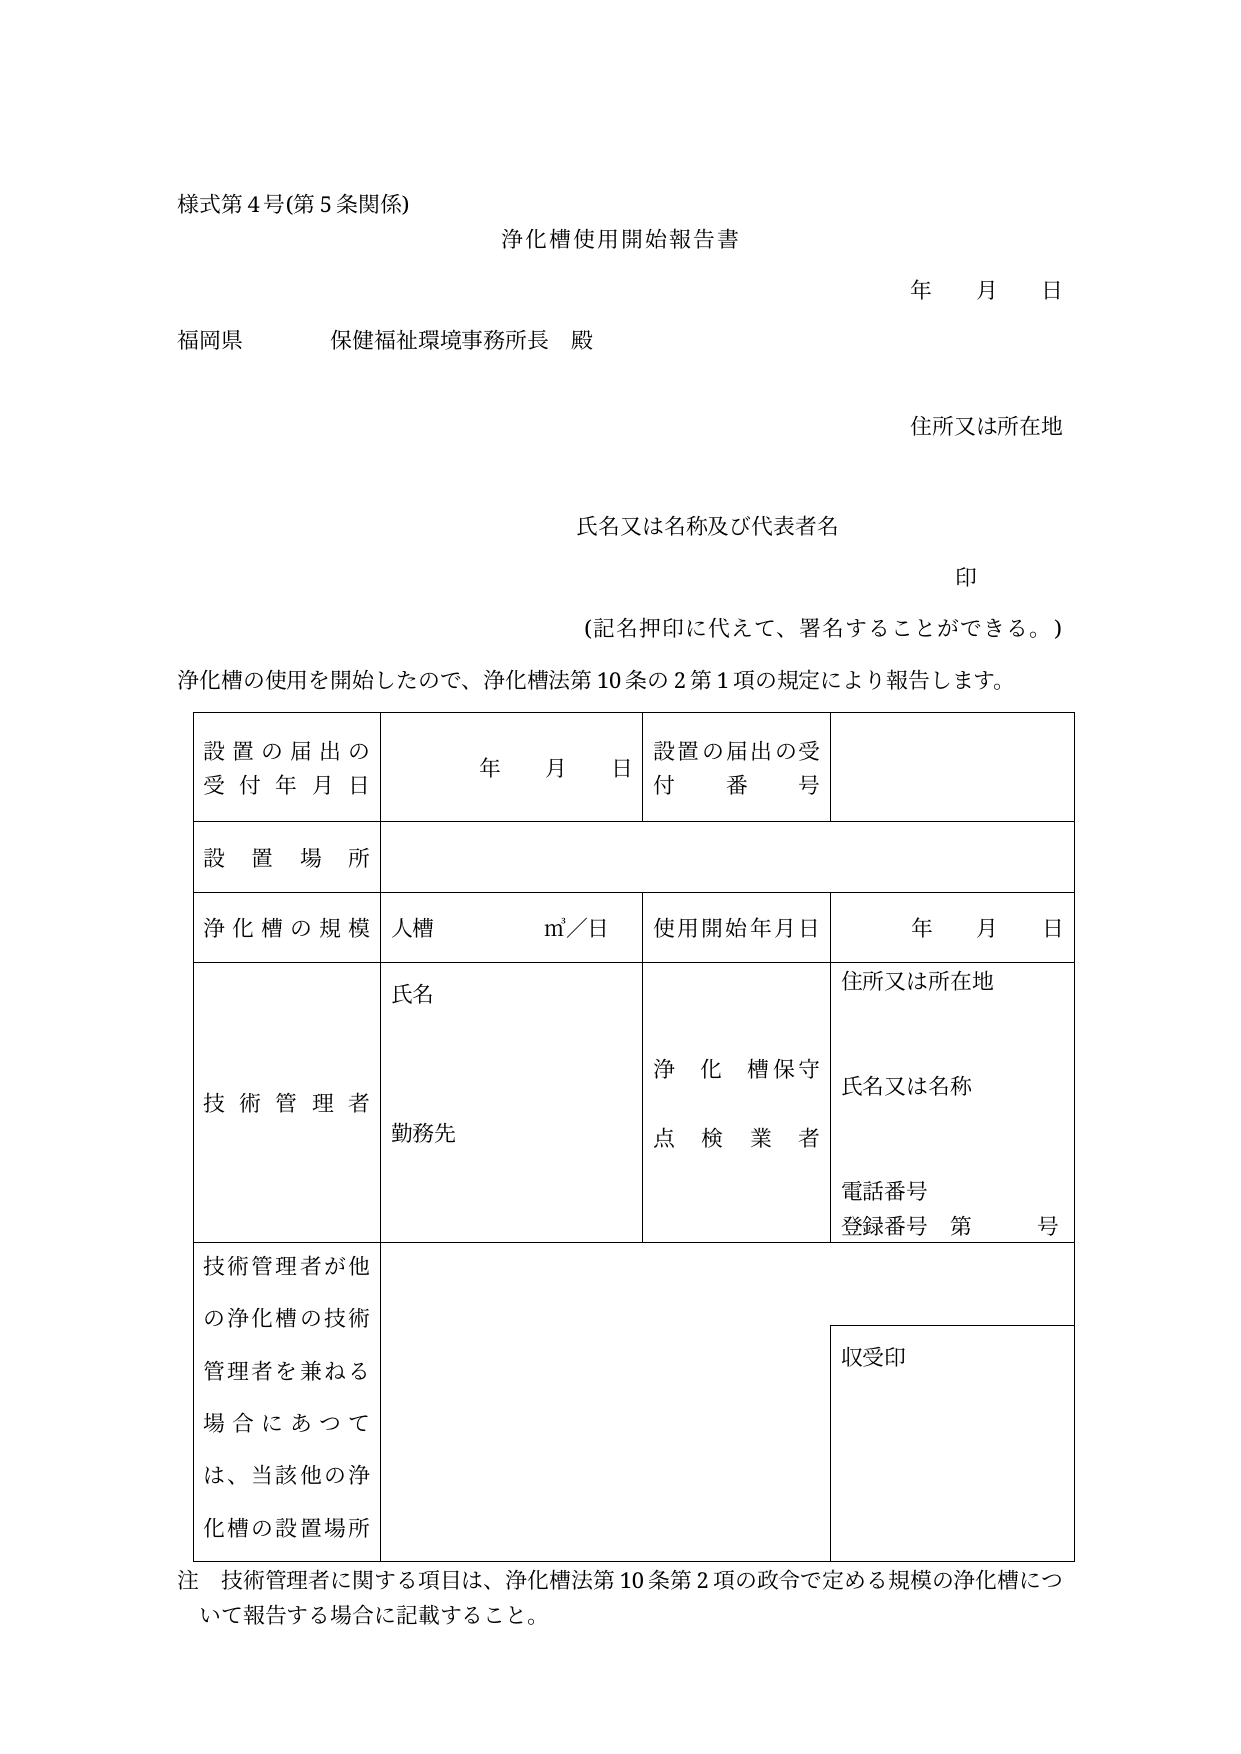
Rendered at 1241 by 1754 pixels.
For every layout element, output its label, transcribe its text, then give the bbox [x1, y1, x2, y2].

table_header 設置の届出の受付年月日 [194, 713, 380, 821]
text 様式第4号(第5条関係) [177, 186, 1063, 221]
table_cell 使用開始年月日 [643, 893, 830, 962]
table_cell [381, 1325, 830, 1561]
text (記名押印に代えて、署名することができる。) 浄化槽の使用を開始したので、浄化槽法第10条の2第1項の規定により報告します。 [177, 609, 1063, 696]
text 氏名又は名称及び代表者名 [177, 508, 976, 543]
table_cell 氏名 勤務先 [381, 963, 642, 1242]
text 印 [177, 558, 1004, 593]
table_cell 設置場所 [194, 822, 380, 892]
table_header 設置の届出の受付番号 [643, 713, 830, 821]
table_header 年 月 日 [381, 713, 642, 821]
table_cell 住所又は所在地 氏名又は名称 電話番号 登録番号 第 号 [831, 963, 1074, 1242]
text 住所又は所在地 [177, 407, 1063, 442]
text 注 技術管理者に関する項目は、浄化槽法第10条第2項の政令で定める規模の浄化槽について報告する場合に記載すること。 [177, 1562, 1063, 1632]
table_cell 浄化槽保守点検業者 [643, 963, 830, 1242]
table_cell 技術管理者 [194, 963, 380, 1242]
table_cell [381, 1243, 1074, 1325]
text 浄化槽使用開始報告書 [177, 221, 1063, 256]
table_header [831, 713, 1074, 821]
table_cell 技術管理者が他の浄化槽の技術管理者を兼ねる場合にあつては、当該他の浄化槽の設置場所 [194, 1243, 380, 1561]
table_cell 人槽 ㎥／日 [381, 893, 642, 962]
table_cell 浄化槽の規模 [194, 893, 380, 962]
table_cell [381, 822, 1074, 892]
text 年 月 日 [177, 271, 1063, 306]
text 福岡県 保健福祉環境事務所長 殿 [177, 322, 1063, 357]
table_cell 年 月 日 [831, 893, 1074, 962]
table_cell 収受印 [831, 1326, 1074, 1561]
